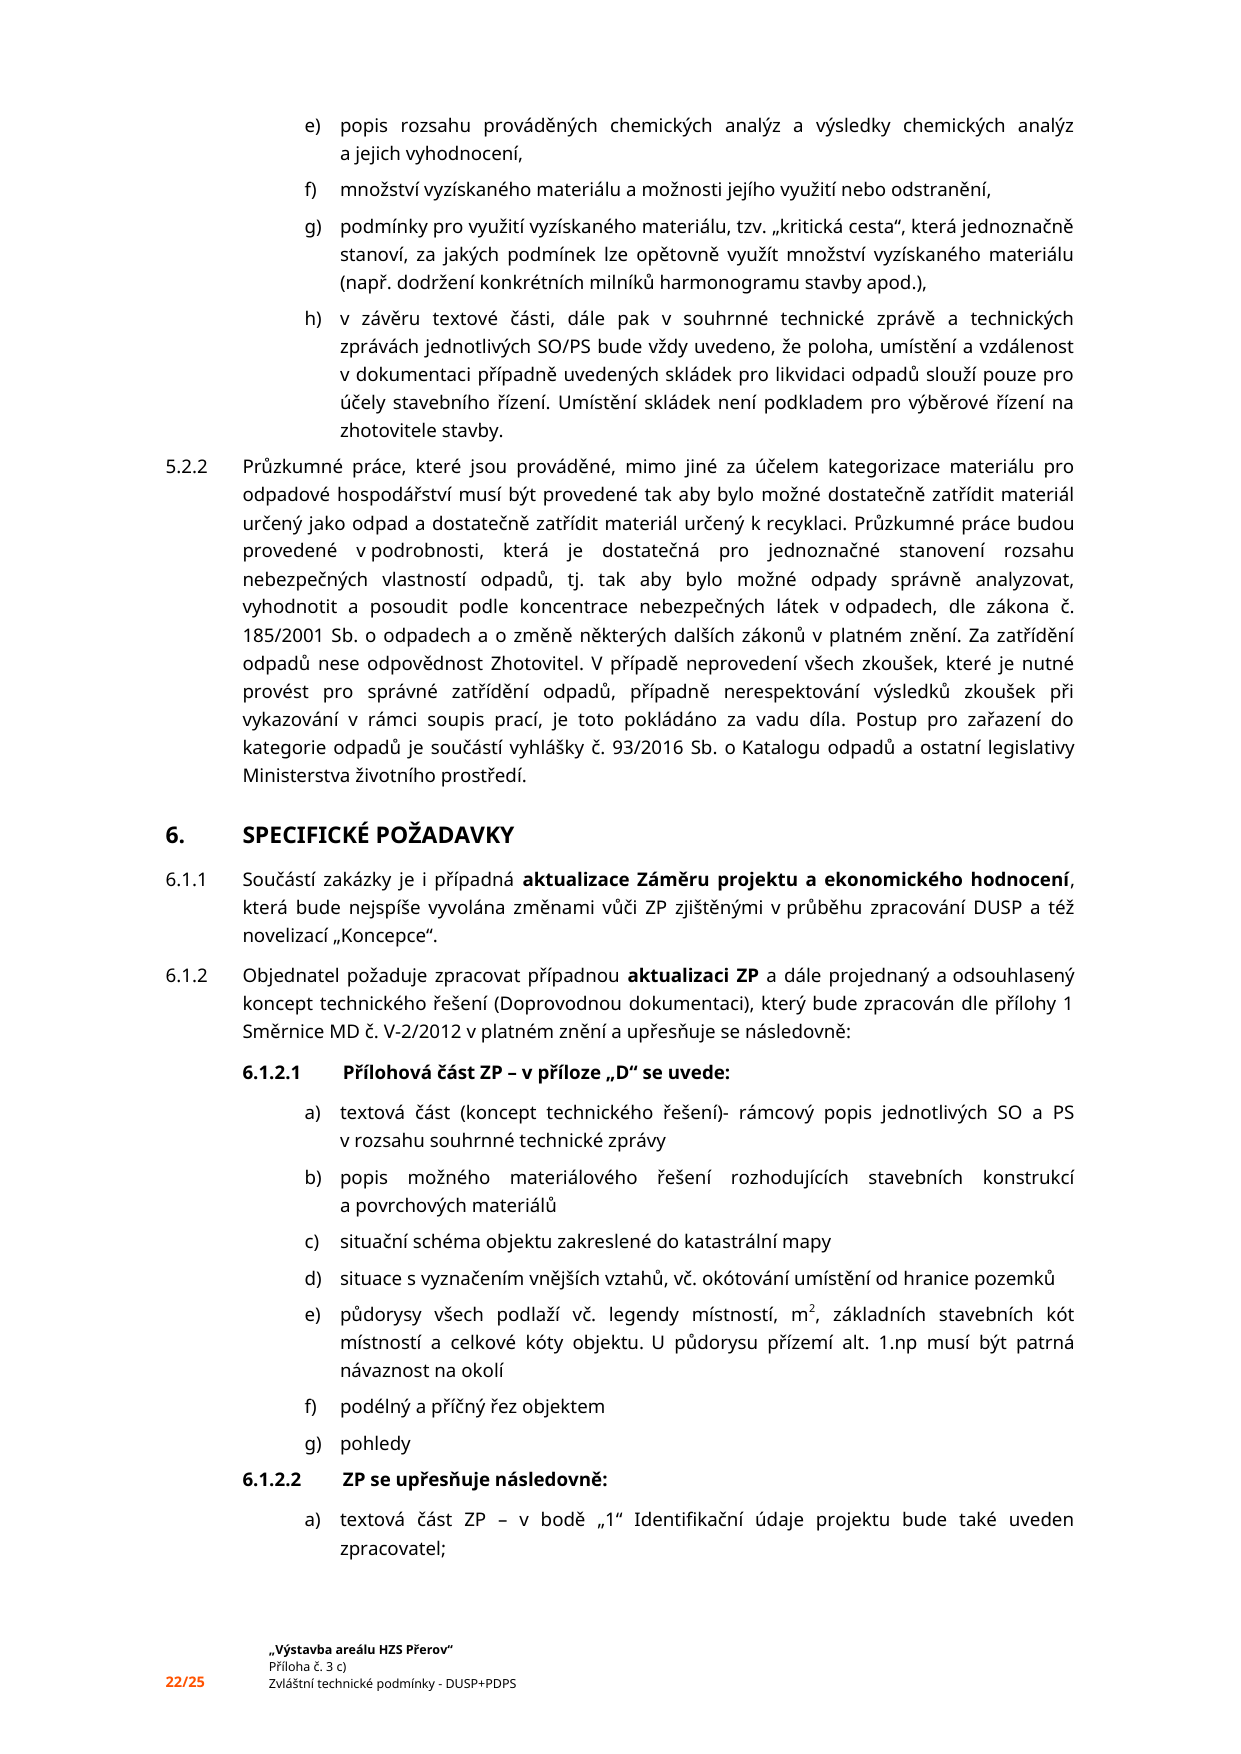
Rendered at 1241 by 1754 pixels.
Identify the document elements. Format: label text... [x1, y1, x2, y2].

list Průzkumné práce, které jsou prováděné, mimo jiné za účelem kategorizace materiálu pro odpadové hospodářství musí být provedené tak aby bylo možné dostatečně zatřídit materiál určený jako odpad a dostatečně zatřídit materiál určený k recyklaci. Průzkumné práce budou provedené v podrobnosti, která je dostatečná pro jednoznačné stanovení rozsahu nebezpečných vlastností odpadů, tj. tak aby bylo možné odpady správně analyzovat, vyhodnotit a posoudit podle koncentrace nebezpečných látek v odpadech, dle zákona č. 185/2001 Sb. o odpadech a o změně některých dalších zákonů v platném znění. Za zatřídění odpadů nese odpovědnost Zhotovitel. V případě neprovedení všech zkoušek, které je nutné provést pro správné zatřídění odpadů, případně nerespektování výsledků zkoušek při vykazování v rámci soupis prací, je toto pokládáno za vadu díla. Postup pro zařazení do kategorie odpadů je součástí vyhlášky č. 93/2016 Sb. o Katalogu odpadů a ostatní legislativy Ministerstva životního prostředí. [165, 454, 1075, 787]
list situační schéma objektu zakreslené do katastrální mapy [304, 1228, 1075, 1254]
list popis rozsahu prováděných chemických analýz a výsledky chemických analýz a jejich vyhodnocení, [304, 112, 1075, 166]
list popis možného materiálového řešení rozhodujících stavebních konstrukcí a povrchových materiálů [304, 1164, 1075, 1218]
text Objednatel požaduje zpracovat případnou aktualizaci ZP a dále projednaný a odsouhlasený koncept technického řešení (Doprovodnou dokumentaci), který bude zpracován dle přílohy 1 Směrnice MD č. V-2/2012 v platném znění a upřesňuje se následovně: [165, 963, 1075, 1044]
list textová část (koncept technického řešení)- rámcový popis jednotlivých SO a PS v rozsahu souhrnné technické zprávy [304, 1100, 1075, 1153]
text SPECIFICKÉ POŽADAVKY [165, 819, 1075, 850]
list podmínky pro využití vyzískaného materiálu, tzv. „kritická cesta“, která jednoznačně stanoví, za jakých podmínek lze opětovně využít množství vyzískaného materiálu (např. dodržení konkrétních milníků harmonogramu stavby apod.), [304, 213, 1075, 294]
list pohledy [304, 1430, 1075, 1455]
list situace s vyznačením vnějších vztahů, vč. okótování umístění od hranice pozemků [304, 1265, 1075, 1290]
list podélný a příčný řez objektem [304, 1393, 1075, 1419]
list v závěru textové části, dále pak v souhrnné technické zprávě a technických zprávách jednotlivých SO/PS bude vždy uvedeno, že poloha, umístění a vzdálenost v dokumentaci případně uvedených skládek pro likvidaci odpadů slouží pouze pro účely stavebního řízení. Umístění skládek není podkladem pro výběrové řízení na zhotovitele stavby. [304, 305, 1075, 443]
list množství vyzískaného materiálu a možnosti jejího využití nebo odstranění, [304, 177, 1075, 202]
text ZP se upřesňuje následovně: [242, 1466, 1075, 1492]
list půdorysy všech podlaží vč. legendy místností, m2, základních stavebních kót místností a celkové kóty objektu. U půdorysu přízemí alt. 1.np musí být patrná návaznost na okolí [304, 1301, 1075, 1383]
text Součástí zakázky je i případná aktualizace Záměru projektu a ekonomického hodnocení, která bude nejspíše vyvolána změnami vůči ZP zjištěnými v průběhu zpracování DUSP a též novelizací „Koncepce“. [165, 866, 1075, 948]
list textová část ZP – v bodě „1“ Identifikační údaje projektu bude také uveden zpracovatel; [304, 1507, 1075, 1560]
text Přílohová část ZP – v příloze „D“ se uvede: [242, 1059, 1075, 1085]
